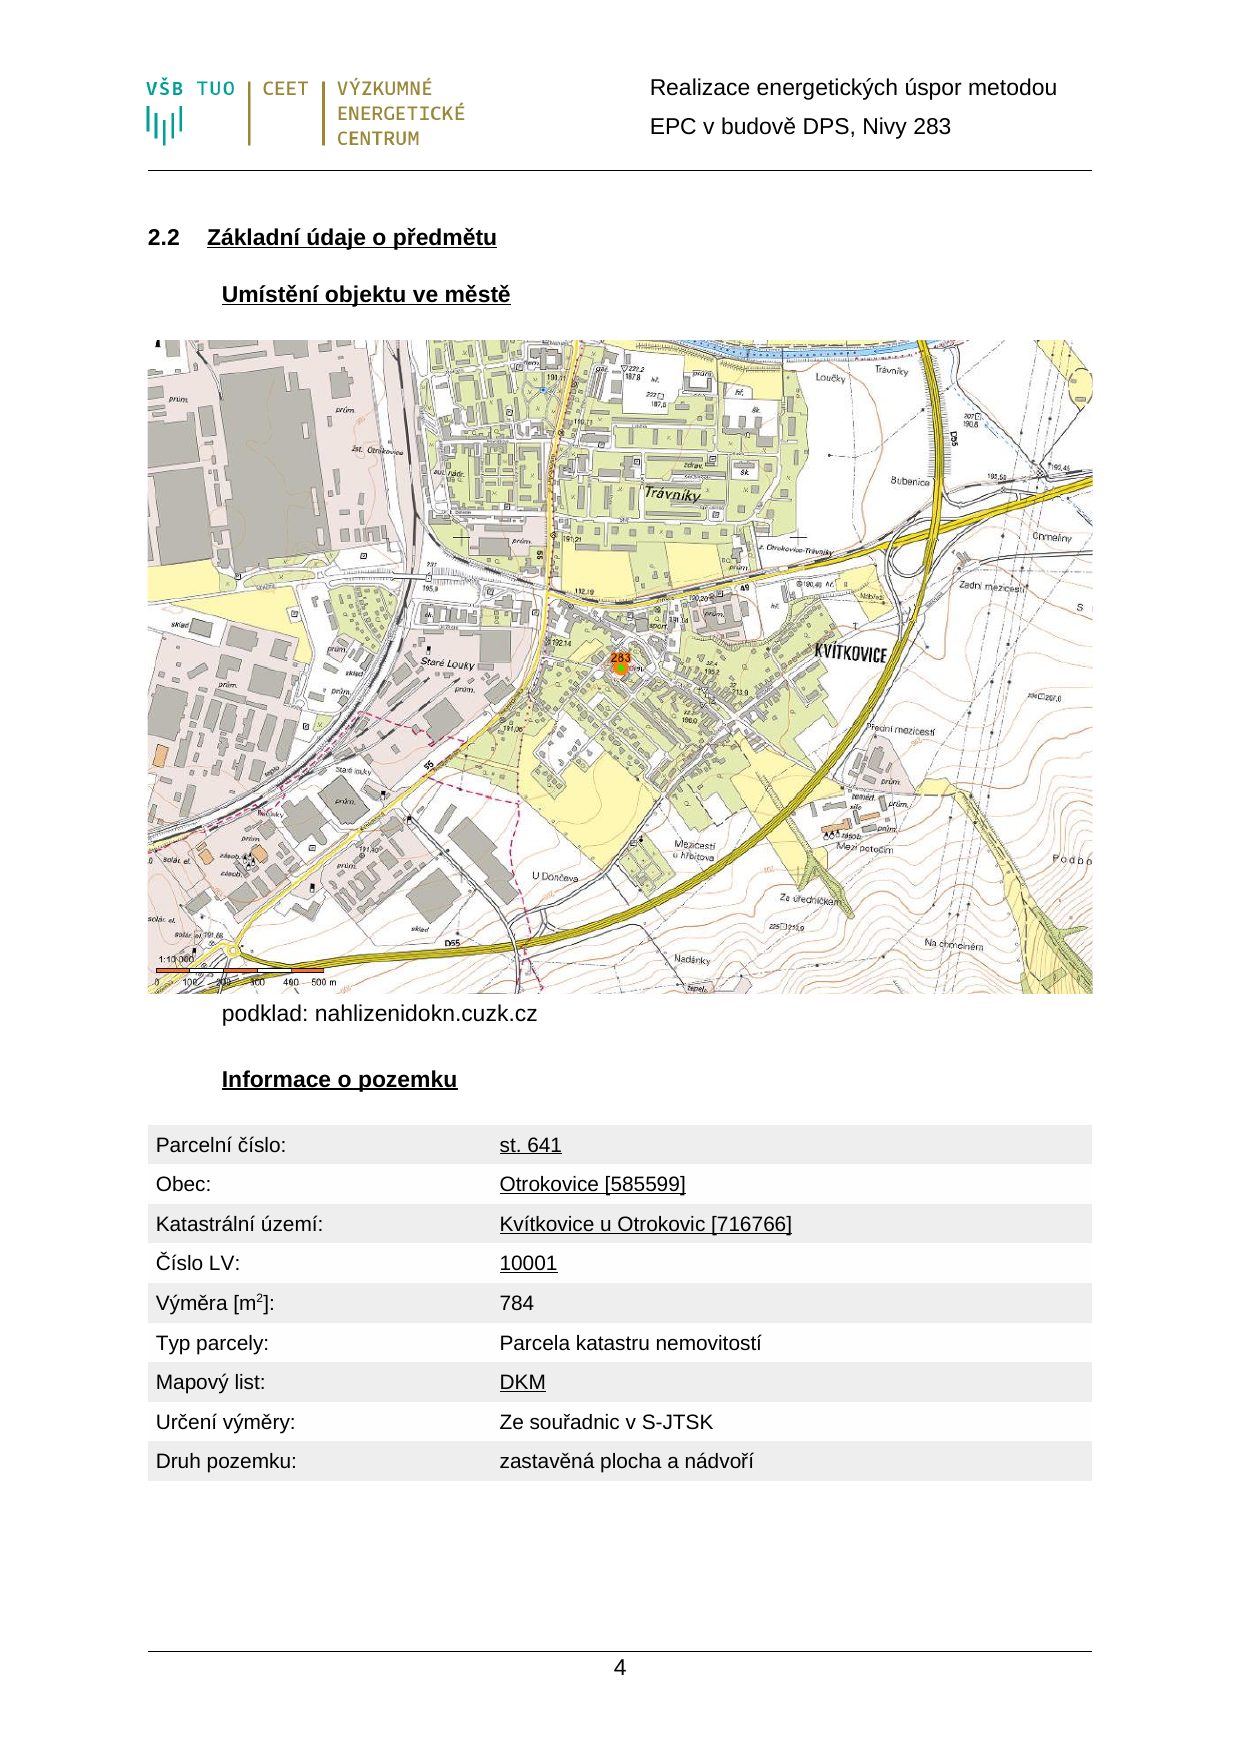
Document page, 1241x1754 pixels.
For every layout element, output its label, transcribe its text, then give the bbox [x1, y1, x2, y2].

table_cell Určení výměry: [148, 1402, 491, 1441]
table_header st. 641 [491, 1125, 1092, 1164]
table_cell Parcela katastru nemovitostí [491, 1323, 1092, 1362]
picture [128, 73, 489, 163]
text podklad: nahlizenidokn.cuzk.cz [148, 994, 1092, 1026]
table_cell DKM [491, 1362, 1092, 1402]
table_cell Výměra [m2]: [148, 1283, 491, 1323]
table_cell Mapový list: [148, 1362, 491, 1402]
table_cell Kvítkovice u Otrokovic [716766] [491, 1204, 1092, 1243]
table_cell Ze souřadnic v S-JTSK [491, 1402, 1092, 1441]
table_header Parcelní číslo: [148, 1125, 491, 1164]
text Informace o pozemku [148, 1059, 1092, 1092]
table_cell zastavěná plocha a nádvoří [491, 1441, 1092, 1481]
picture [147, 340, 1093, 994]
text Základní údaje o předmětu [148, 224, 1092, 250]
text Umístění objektu ve městě [148, 275, 1092, 308]
table_cell 10001 [491, 1244, 1092, 1283]
table_cell Katastrální území: [148, 1204, 491, 1243]
table_cell Druh pozemku: [148, 1441, 491, 1481]
table_cell Otrokovice [585599] [491, 1164, 1092, 1204]
table_cell Typ parcely: [148, 1323, 491, 1362]
table_cell Obec: [148, 1164, 491, 1204]
table_cell 784 [491, 1283, 1092, 1323]
table_cell Číslo LV: [148, 1244, 491, 1283]
